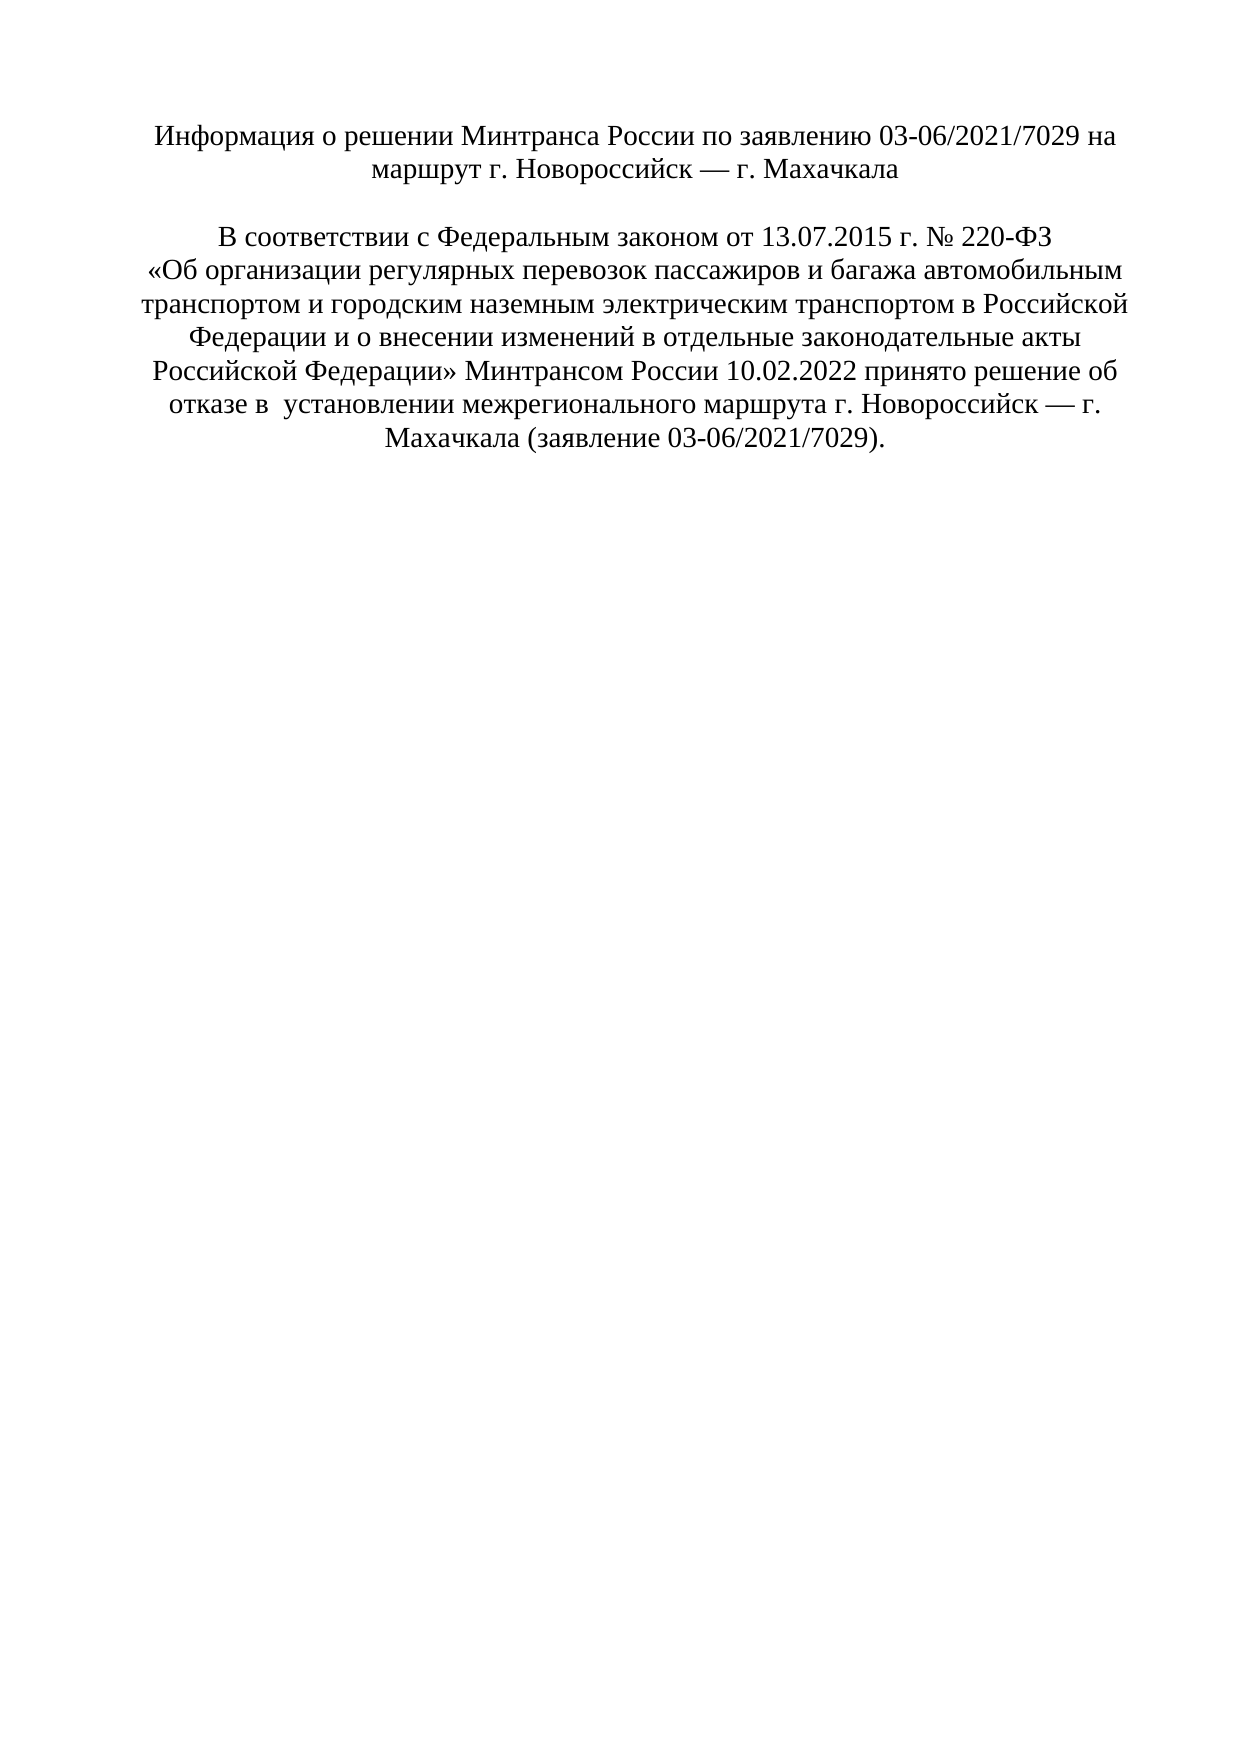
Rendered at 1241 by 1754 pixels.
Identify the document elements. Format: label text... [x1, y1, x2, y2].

text Информация о решении Минтранса России по заявлению 03-06/2021/7029 на маршрут г. Новороссийск — г. Махачкала [118, 118, 1152, 185]
text В соответствии с Федеральным законом от 13.07.2015 г. № 220-ФЗ «Об организации регулярных перевозок пассажиров и багажа автомобильным транспортом и городским наземным электрическим транспортом в Российской Федерации и о внесении изменений в отдельные законодательные акты Российской Федерации» Минтрансом России 10.02.2022 принято решение об отказе в установлении межрегионального маршрута г. Новороссийск — г. Махачкала (заявление 03-06/2021/7029). [118, 219, 1152, 453]
